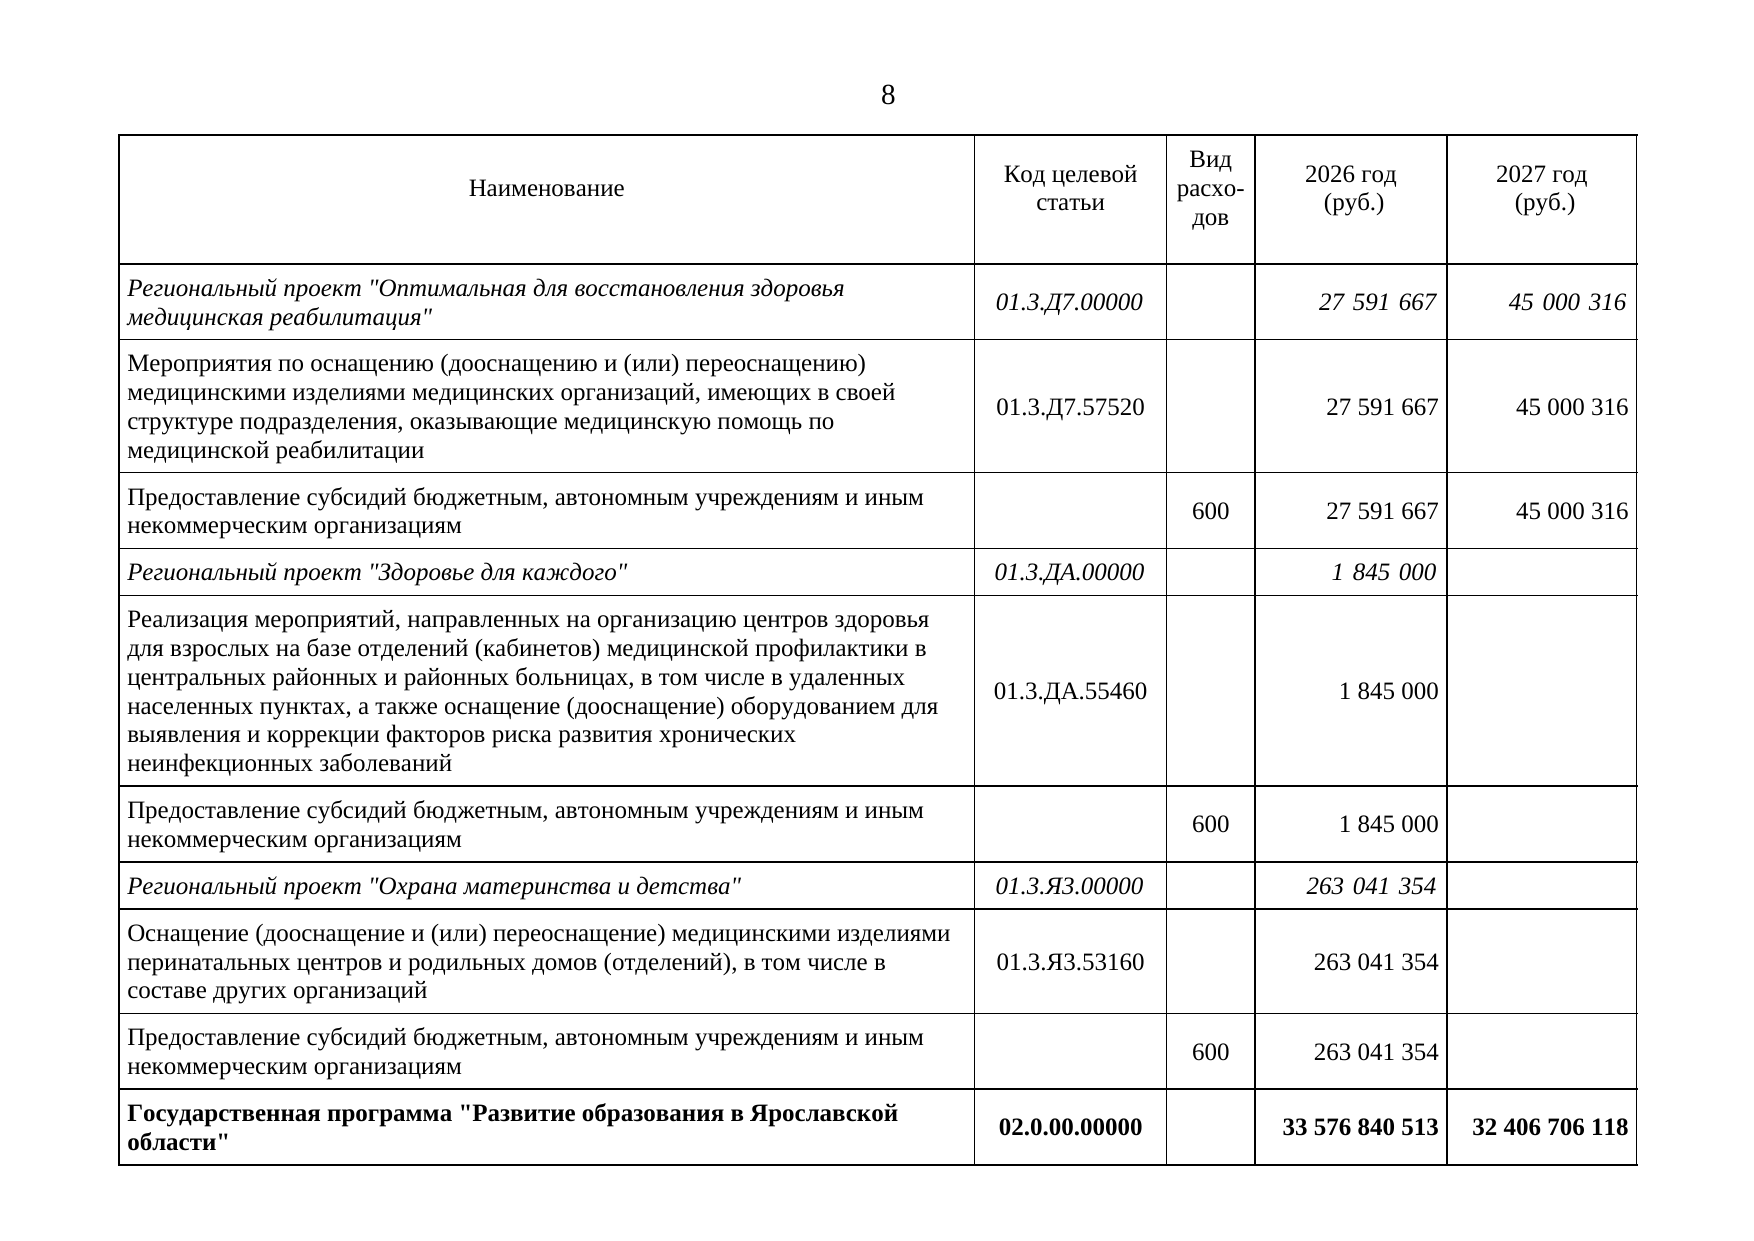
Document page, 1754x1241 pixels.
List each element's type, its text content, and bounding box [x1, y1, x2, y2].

table_header 2026 год (руб.) [1256, 136, 1446, 263]
table_header Вид расхо- дов [1167, 136, 1254, 263]
table_cell [1167, 863, 1254, 908]
table_cell Региональный проект "Здоровье для каждого" [120, 549, 974, 594]
table_cell [1167, 340, 1254, 472]
table_cell Государственная программа "Развитие образования в Ярославской области" [120, 1090, 974, 1164]
table_cell 1 845 000 [1256, 549, 1446, 594]
table_cell [1448, 787, 1636, 861]
table_cell 27 591 667 [1256, 473, 1446, 548]
table_cell 33 576 840 513 [1256, 1090, 1446, 1164]
table_cell [1448, 596, 1636, 785]
table_cell 1 845 000 [1256, 596, 1446, 785]
table_cell 32 406 706 118 [1448, 1090, 1636, 1164]
table_cell 600 [1167, 1014, 1254, 1088]
table_cell 01.3.Я3.00000 [975, 863, 1166, 908]
table_cell 27 591 667 [1256, 340, 1446, 472]
table_cell 263 041 354 [1256, 1014, 1446, 1088]
table_cell 01.3.Д7.00000 [975, 265, 1166, 339]
table_cell 02.0.00.00000 [975, 1090, 1166, 1164]
table_cell Предоставление субсидий бюджетным, автономным учреждениям и иным некоммерческим организациям [120, 1014, 974, 1088]
table_cell 45 000 316 [1448, 265, 1636, 339]
table_cell [1167, 910, 1254, 1012]
table_cell [1448, 1014, 1636, 1088]
table_cell 01.3.Я3.53160 [975, 910, 1166, 1012]
table_cell 600 [1167, 787, 1254, 861]
table_cell [1167, 265, 1254, 339]
table_cell 263 041 354 [1256, 863, 1446, 908]
table_cell [975, 787, 1166, 861]
table_cell 45 000 316 [1448, 473, 1636, 548]
table_header Код целевой статьи [975, 136, 1166, 263]
table_cell Оснащение (дооснащение и (или) переоснащение) медицинскими изделиями перинатальных центров и родильных домов (отделений), в том числе в составе других организаций [120, 910, 974, 1012]
table_cell [975, 1014, 1166, 1088]
table_header 2027 год (руб.) [1448, 136, 1636, 263]
table_header Наименование [120, 136, 974, 263]
table_cell Предоставление субсидий бюджетным, автономным учреждениям и иным некоммерческим организациям [120, 787, 974, 861]
table_cell 263 041 354 [1256, 910, 1446, 1012]
table_cell 27 591 667 [1256, 265, 1446, 339]
table_cell Региональный проект "Охрана материнства и детства" [120, 863, 974, 908]
table_cell Предоставление субсидий бюджетным, автономным учреждениям и иным некоммерческим организациям [120, 473, 974, 548]
table_cell [1167, 549, 1254, 594]
table_cell 01.3.ДА.00000 [975, 549, 1166, 594]
table_cell [1448, 863, 1636, 908]
table_cell Реализация мероприятий, направленных на организацию центров здоровья для взрослых на базе отделений (кабинетов) медицинской профилактики в центральных районных и районных больницах, в том числе в удаленных населенных пунктах, а также оснащение (дооснащение) оборудованием для выявления и коррекции факторов риска развития хронических неинфекционных заболеваний [120, 596, 974, 785]
table_cell 01.3.ДА.55460 [975, 596, 1166, 785]
table_cell [1448, 549, 1636, 594]
table_cell [1167, 1090, 1254, 1164]
table_cell 1 845 000 [1256, 787, 1446, 861]
table_cell Мероприятия по оснащению (дооснащению и (или) переоснащению) медицинскими изделиями медицинских организаций, имеющих в своей структуре подразделения, оказывающие медицинскую помощь по медицинской реабилитации [120, 340, 974, 472]
table_cell 01.3.Д7.57520 [975, 340, 1166, 472]
table_cell [1167, 596, 1254, 785]
table_cell 600 [1167, 473, 1254, 548]
table_cell Региональный проект "Оптимальная для восстановления здоровья медицинская реабилитация" [120, 265, 974, 339]
table_cell [1448, 910, 1636, 1012]
table_cell 45 000 316 [1448, 340, 1636, 472]
table_cell [975, 473, 1166, 548]
